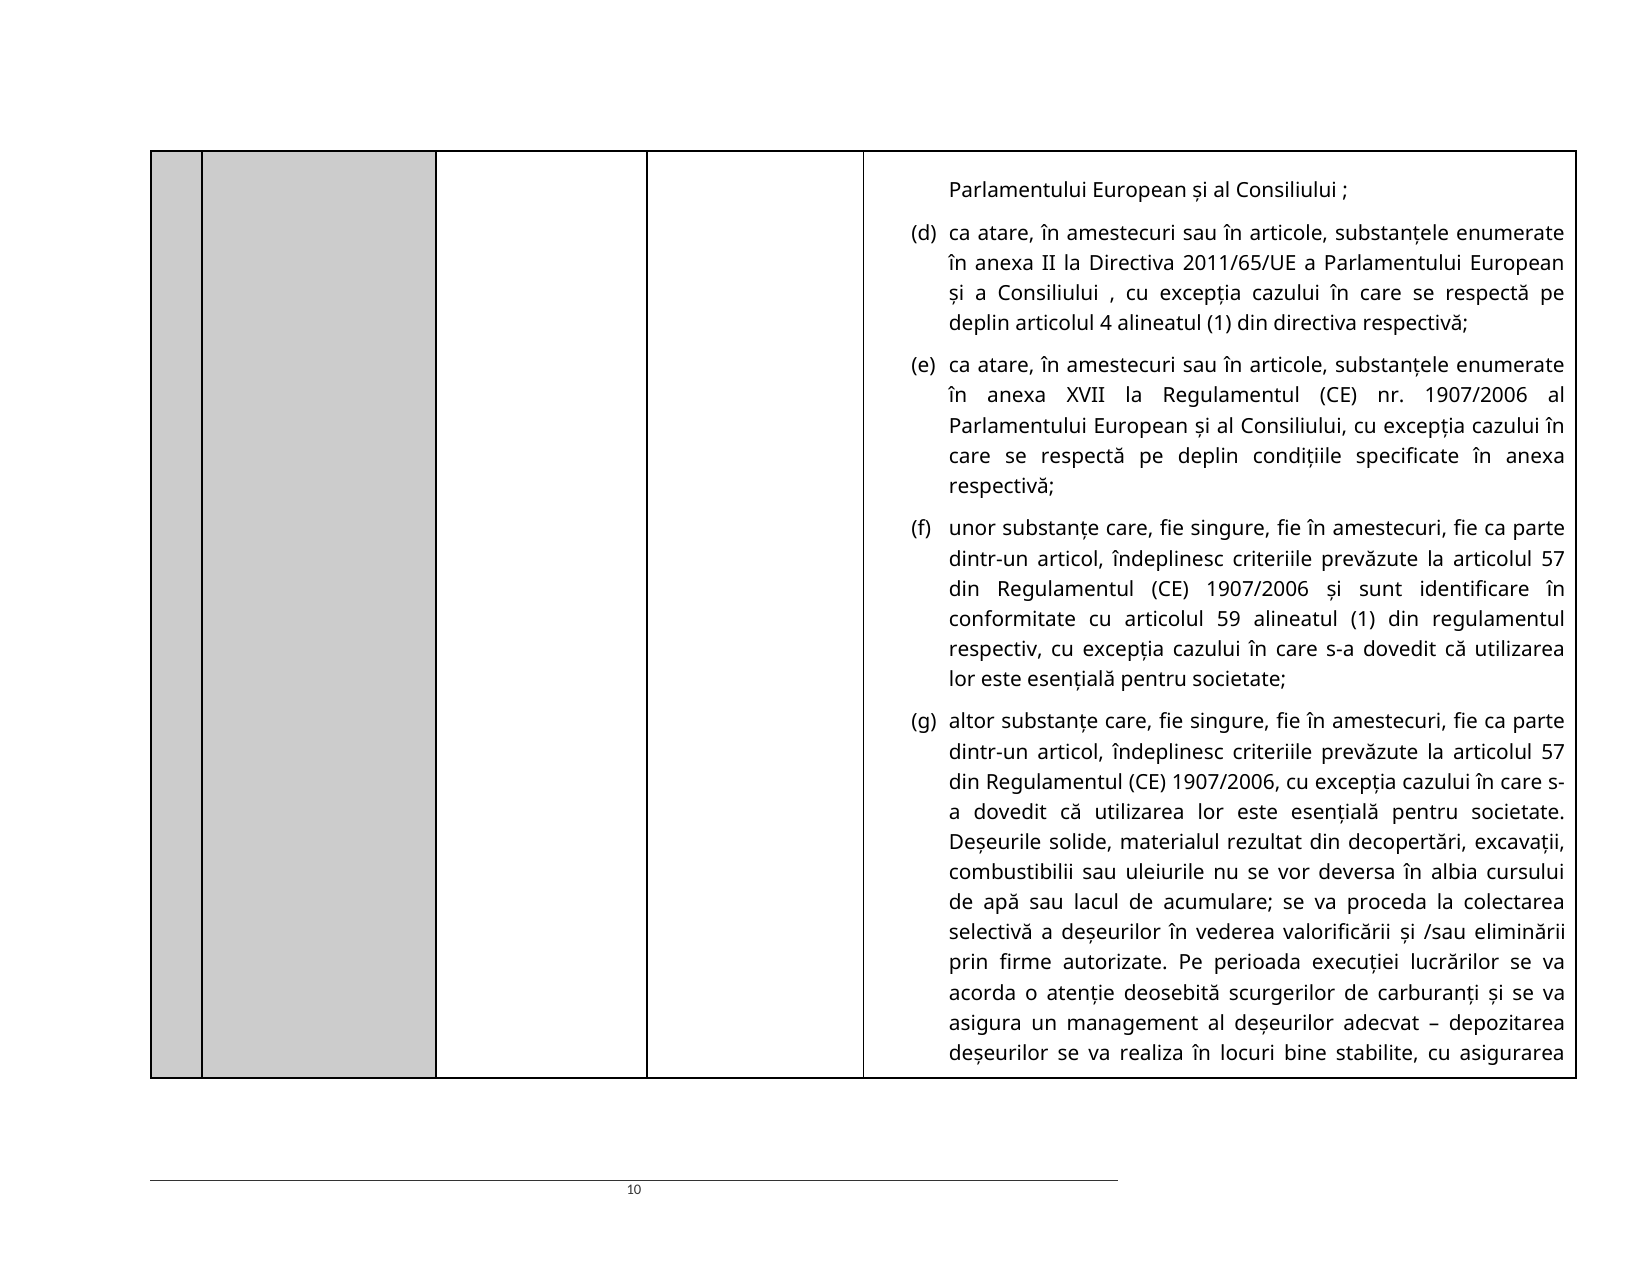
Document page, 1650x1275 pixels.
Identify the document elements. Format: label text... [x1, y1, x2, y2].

table_cell 5 [152, 152, 201, 1077]
table_cell [437, 152, 646, 1077]
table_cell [864, 152, 1575, 1077]
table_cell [203, 152, 435, 1077]
table_cell X [648, 152, 863, 1077]
